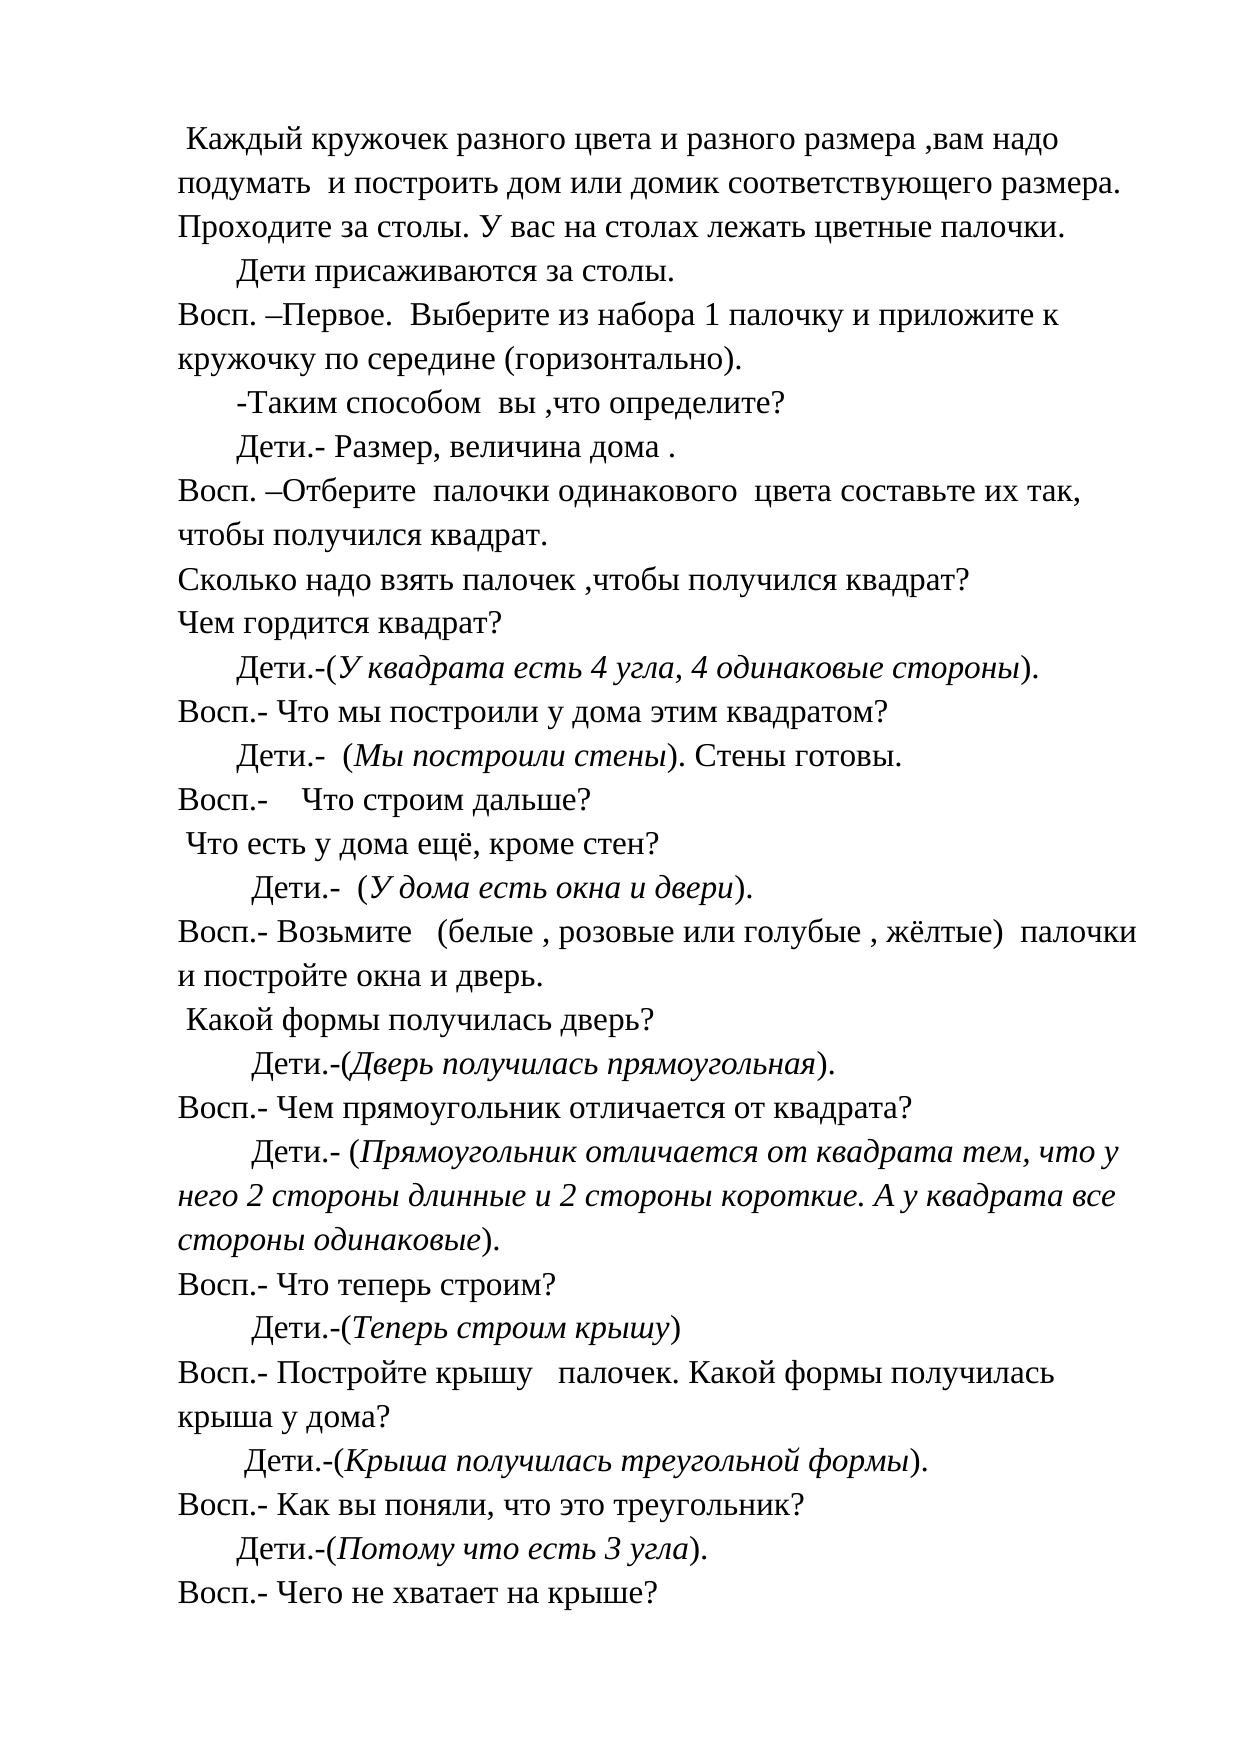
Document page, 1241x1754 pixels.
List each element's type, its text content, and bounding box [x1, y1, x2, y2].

text -Таким способом вы ,что определите? [177, 382, 1152, 421]
text Дети.-(Теперь строим крышу) [177, 1308, 1152, 1346]
text Дети.- (У дома есть окна и двери). [177, 867, 1152, 906]
text Дети.-(Потому что есть 3 угла). [177, 1528, 1152, 1566]
text Восп. –Первое. Выберите из набора 1 палочку и приложите к кружочку по середине (горизонтально). [177, 294, 1152, 377]
text Восп.- Возьмите (белые , розовые или голубые , жёлтые) палочки и постройте окна и дверь. Какой формы получилась дверь? [177, 911, 1152, 1038]
text Сколько надо взять палочек ,чтобы получился квадрат? [177, 559, 1152, 597]
text Восп.- Чего не хватает на крыше? [177, 1572, 1152, 1611]
text Восп. –Отберите палочки одинакового цвета составьте их так, чтобы получился квадрат. [177, 471, 1152, 553]
text Дети.- (Прямоугольник отличается от квадрата тем, что у него 2 стороны длинные и 2 стороны короткие. А у квадрата все стороны одинаковые). [177, 1132, 1152, 1258]
text Дети.- (Мы построили стены). Стены готовы. [177, 735, 1152, 773]
text Восп.- Что теперь строим? [177, 1264, 1152, 1302]
text Восп.- Постройте крышу палочек. Какой формы получилась крыша у дома? [177, 1352, 1152, 1434]
text Восп.- Что строим дальше? [177, 779, 1152, 817]
text Что есть у дома ещё, кроме стен? [177, 823, 1152, 861]
text Дети.-(Крыша получилась треугольной формы). [177, 1440, 1152, 1478]
text Дети.-(Дверь получилась прямоугольная). [177, 1043, 1152, 1082]
text Дети.-(У квадрата есть 4 угла, 4 одинаковые стороны). Восп.- Что мы построили у дома этим квадратом? [177, 647, 1152, 729]
text Дети.- Размер, величина дома . [177, 427, 1152, 465]
text Восп.- Как вы поняли, что это треугольник? [177, 1484, 1152, 1522]
text Каждый кружочек разного цвета и разного размера ,вам надо подумать и построить дом или домик соответствующего размера. Проходите за столы. У вас на столах лежать цветные палочки. [177, 118, 1152, 244]
text Дети присаживаются за столы. [177, 250, 1152, 289]
text Восп.- Чем прямоугольник отличается от квадрата? [177, 1087, 1152, 1126]
text Чем гордится квадрат? [177, 603, 1152, 641]
